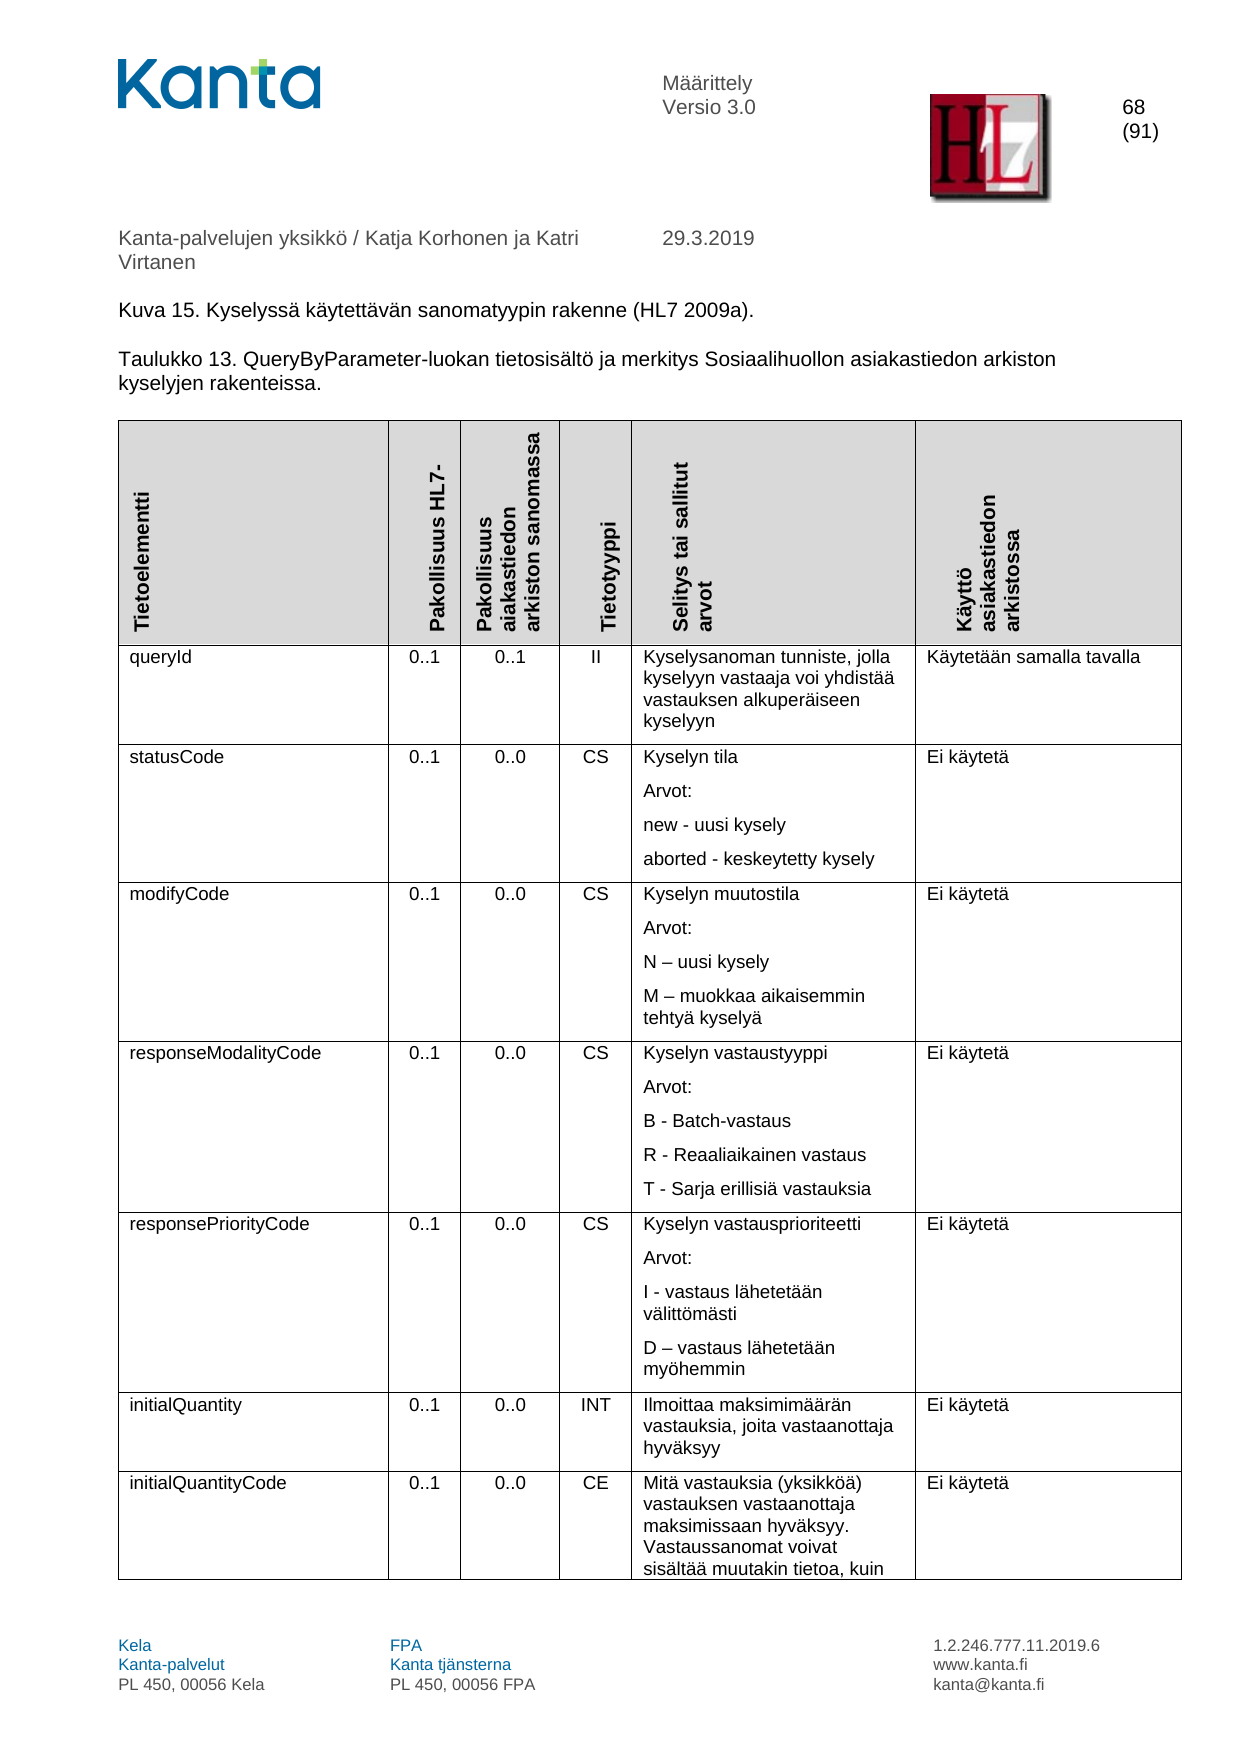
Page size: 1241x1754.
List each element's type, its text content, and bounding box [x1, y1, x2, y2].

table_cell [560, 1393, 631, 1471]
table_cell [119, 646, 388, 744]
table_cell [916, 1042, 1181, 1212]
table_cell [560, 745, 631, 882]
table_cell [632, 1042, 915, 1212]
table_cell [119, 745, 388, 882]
picture [118, 59, 321, 109]
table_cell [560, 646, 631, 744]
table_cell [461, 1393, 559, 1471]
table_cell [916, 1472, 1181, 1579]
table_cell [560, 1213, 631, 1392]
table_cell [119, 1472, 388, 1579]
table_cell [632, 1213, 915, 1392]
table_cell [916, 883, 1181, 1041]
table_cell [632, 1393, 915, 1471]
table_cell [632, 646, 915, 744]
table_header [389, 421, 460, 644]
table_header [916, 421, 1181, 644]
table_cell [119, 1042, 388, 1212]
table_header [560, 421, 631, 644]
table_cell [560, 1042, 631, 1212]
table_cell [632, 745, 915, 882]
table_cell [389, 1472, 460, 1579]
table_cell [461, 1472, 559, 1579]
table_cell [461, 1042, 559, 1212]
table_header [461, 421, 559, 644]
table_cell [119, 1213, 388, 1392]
picture [930, 94, 1053, 203]
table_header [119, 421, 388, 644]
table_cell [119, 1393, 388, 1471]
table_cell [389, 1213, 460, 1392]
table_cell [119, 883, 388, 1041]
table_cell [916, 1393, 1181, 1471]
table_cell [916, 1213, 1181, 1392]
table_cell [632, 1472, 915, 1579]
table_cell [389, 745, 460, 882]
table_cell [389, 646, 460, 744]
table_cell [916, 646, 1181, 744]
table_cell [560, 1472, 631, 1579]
text Taulukko 13. QueryByParameter-luokan tietosisältö ja merkitys Sosiaalihuollon asiakastiedon arkiston kyselyjen rakenteissa. [118, 347, 1122, 395]
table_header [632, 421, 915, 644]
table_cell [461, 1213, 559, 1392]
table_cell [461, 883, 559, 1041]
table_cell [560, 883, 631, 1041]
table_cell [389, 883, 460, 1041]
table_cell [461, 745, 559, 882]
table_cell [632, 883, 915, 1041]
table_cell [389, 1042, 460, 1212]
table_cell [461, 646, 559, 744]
text Kuva 15. Kyselyssä käytettävän sanomatyypin rakenne (HL7 2009a). [118, 298, 1122, 322]
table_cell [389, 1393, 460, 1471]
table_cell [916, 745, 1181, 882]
